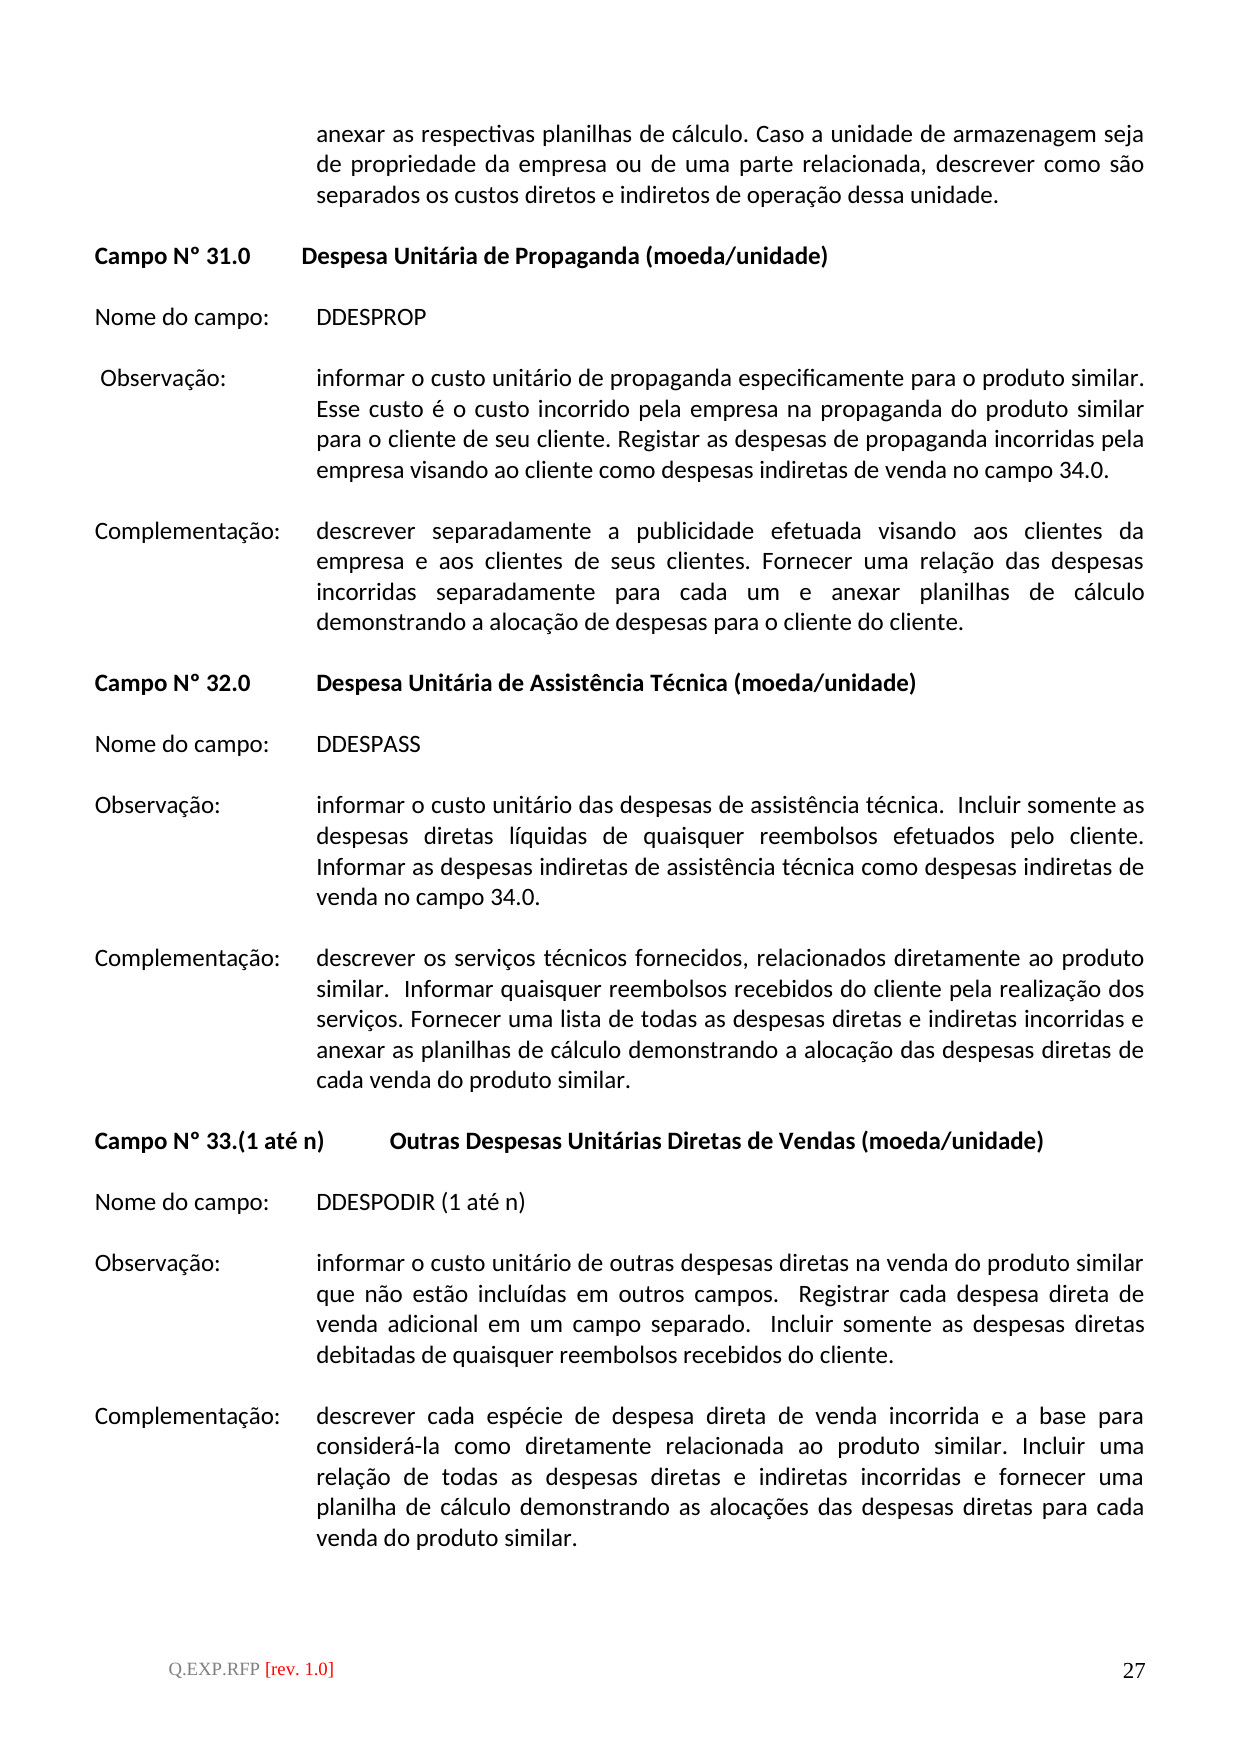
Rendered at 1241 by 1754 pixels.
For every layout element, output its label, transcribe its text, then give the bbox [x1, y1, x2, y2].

text Observação: informar o custo unitário das despesas de assistência técnica. Incluir somente as despesas diretas líquidas de quaisquer reembolsos efetuados pelo cliente. Informar as despesas indiretas de assistência técnica como despesas indiretas de venda no campo 34.0. [94, 789, 1146, 912]
text Nome do campo: DDESPASS [94, 728, 1146, 759]
text Observação: informar o custo unitário de outras despesas diretas na venda do produto similar que não estão incluídas em outros campos. Registrar cada despesa direta de venda adicional em um campo separado. Incluir somente as despesas diretas debitadas de quaisquer reembolsos recebidos do cliente. [94, 1247, 1146, 1369]
text Complementação: descrever separadamente a publicidade efetuada visando aos clientes da empresa e aos clientes de seus clientes. Fornecer uma relação das despesas incorridas separadamente para cada um e anexar planilhas de cálculo demonstrando a alocação de despesas para o cliente do cliente. [94, 515, 1146, 637]
text Campo Nº 33.(1 até n) Outras Despesas Unitárias Diretas de Vendas (moeda/unidade) [94, 1125, 1146, 1156]
text Nome do campo: DDESPROP [94, 301, 1146, 332]
text Nome do campo: DDESPODIR (1 até n) [94, 1186, 1146, 1217]
text Observação: informar o custo unitário de propaganda especificamente para o produto similar. Esse custo é o custo incorrido pela empresa na propaganda do produto similar para o cliente de seu cliente. Registar as despesas de propaganda incorridas pela empresa visando ao cliente como despesas indiretas de venda no campo 34.0. [94, 362, 1146, 484]
text Complementação: descrever os serviços técnicos fornecidos, relacionados diretamente ao produto similar. Informar quaisquer reembolsos recebidos do cliente pela realização dos serviços. Fornecer uma lista de todas as despesas diretas e indiretas incorridas e anexar as planilhas de cálculo demonstrando a alocação das despesas diretas de cada venda do produto similar. [94, 942, 1146, 1095]
text Complementação: descrever cada espécie de despesa direta de venda incorrida e a base para considerá-la como diretamente relacionada ao produto similar. Incluir uma relação de todas as despesas diretas e indiretas incorridas e fornecer uma planilha de cálculo demonstrando as alocações das despesas diretas para cada venda do produto similar. [94, 1400, 1146, 1553]
text Campo Nº 32.0 Despesa Unitária de Assistência Técnica (moeda/unidade) [94, 667, 1146, 698]
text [94, 118, 1146, 210]
text Campo Nº 31.0 Despesa Unitária de Propaganda (moeda/unidade) [94, 240, 1146, 271]
